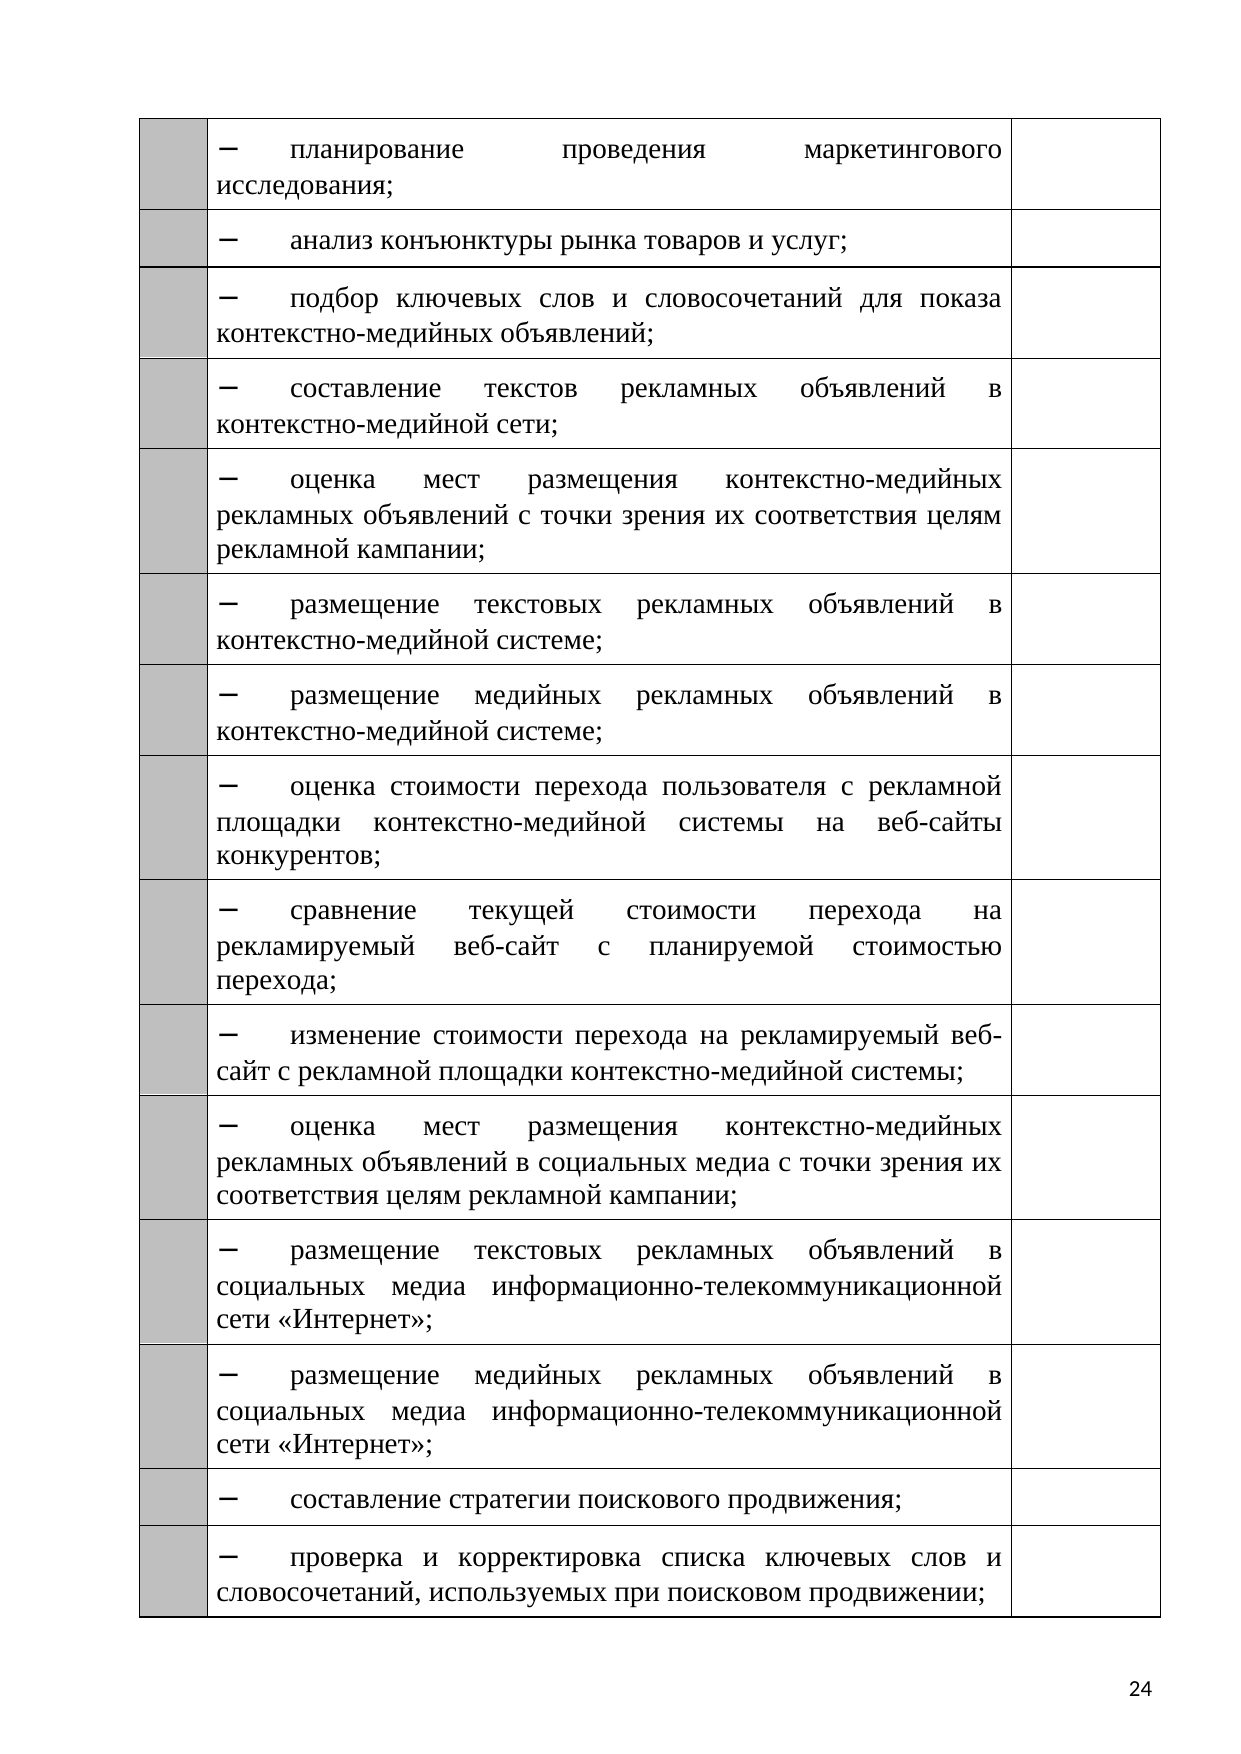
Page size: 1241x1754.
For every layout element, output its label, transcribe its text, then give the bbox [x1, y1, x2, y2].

table_cell [1012, 268, 1160, 357]
table_cell [140, 1469, 207, 1525]
table_cell [1012, 1005, 1160, 1094]
table_cell [140, 1005, 207, 1094]
table_cell [140, 756, 207, 879]
table_cell [1012, 1526, 1160, 1616]
table_cell [140, 574, 207, 664]
table_cell размещение медийных рекламных объявлений в социальных медиа информационно-телекоммуникационной сети «Интернет»; [208, 1345, 1011, 1468]
table_cell [1012, 574, 1160, 664]
table_cell [140, 1096, 207, 1219]
table_cell оценка стоимости перехода пользователя с рекламной площадки контекстно-медийной системы на веб-сайты конкурентов; [208, 756, 1011, 879]
table_cell [140, 1220, 207, 1343]
table_cell проверка и корректировка списка ключевых слов и словосочетаний, используемых при поисковом продвижении; [208, 1526, 1011, 1616]
table_cell [1012, 665, 1160, 755]
table_cell [1012, 210, 1160, 266]
table_cell [1012, 880, 1160, 1004]
table_cell составление текстов рекламных объявлений в контекстно-медийной сети; [208, 359, 1011, 448]
table_cell [140, 1526, 207, 1616]
table_cell [1012, 1220, 1160, 1343]
table_cell [140, 119, 207, 209]
table_cell оценка мест размещения контекстно-медийных рекламных объявлений с точки зрения их соответствия целям рекламной кампании; [208, 449, 1011, 573]
table_cell [1012, 756, 1160, 879]
table_cell подбор ключевых слов и словосочетаний для показа контекстно-медийных объявлений; [208, 268, 1011, 357]
table_cell планирование проведения маркетингового исследования; [208, 119, 1011, 209]
table_cell составление стратегии поискового продвижения; [208, 1469, 1011, 1525]
table_cell [1012, 119, 1160, 209]
table_cell оценка мест размещения контекстно-медийных рекламных объявлений в социальных медиа с точки зрения их соответствия целям рекламной кампании; [208, 1096, 1011, 1219]
table_cell [140, 1345, 207, 1468]
table_cell [140, 665, 207, 755]
table_cell размещение текстовых рекламных объявлений в контекстно-медийной системе; [208, 574, 1011, 664]
table_cell [1012, 1469, 1160, 1525]
table_cell сравнение текущей стоимости перехода на рекламируемый веб-сайт с планируемой стоимостью перехода; [208, 880, 1011, 1004]
table_cell [1012, 1345, 1160, 1468]
table_cell размещение медийных рекламных объявлений в контекстно-медийной системе; [208, 665, 1011, 755]
table_cell размещение текстовых рекламных объявлений в социальных медиа информационно-телекоммуникационной сети «Интернет»; [208, 1220, 1011, 1343]
table_cell [1012, 359, 1160, 448]
table_cell анализ конъюнктуры рынка товаров и услуг; [208, 210, 1011, 266]
table_cell [140, 359, 207, 448]
table_cell [140, 880, 207, 1004]
table_cell [140, 449, 207, 573]
table_cell изменение стоимости перехода на рекламируемый веб-сайт с рекламной площадки контекстно-медийной системы; [208, 1005, 1011, 1094]
table_cell [1012, 449, 1160, 573]
table_cell [1012, 1096, 1160, 1219]
table_cell [140, 268, 207, 357]
table_cell [140, 210, 207, 266]
